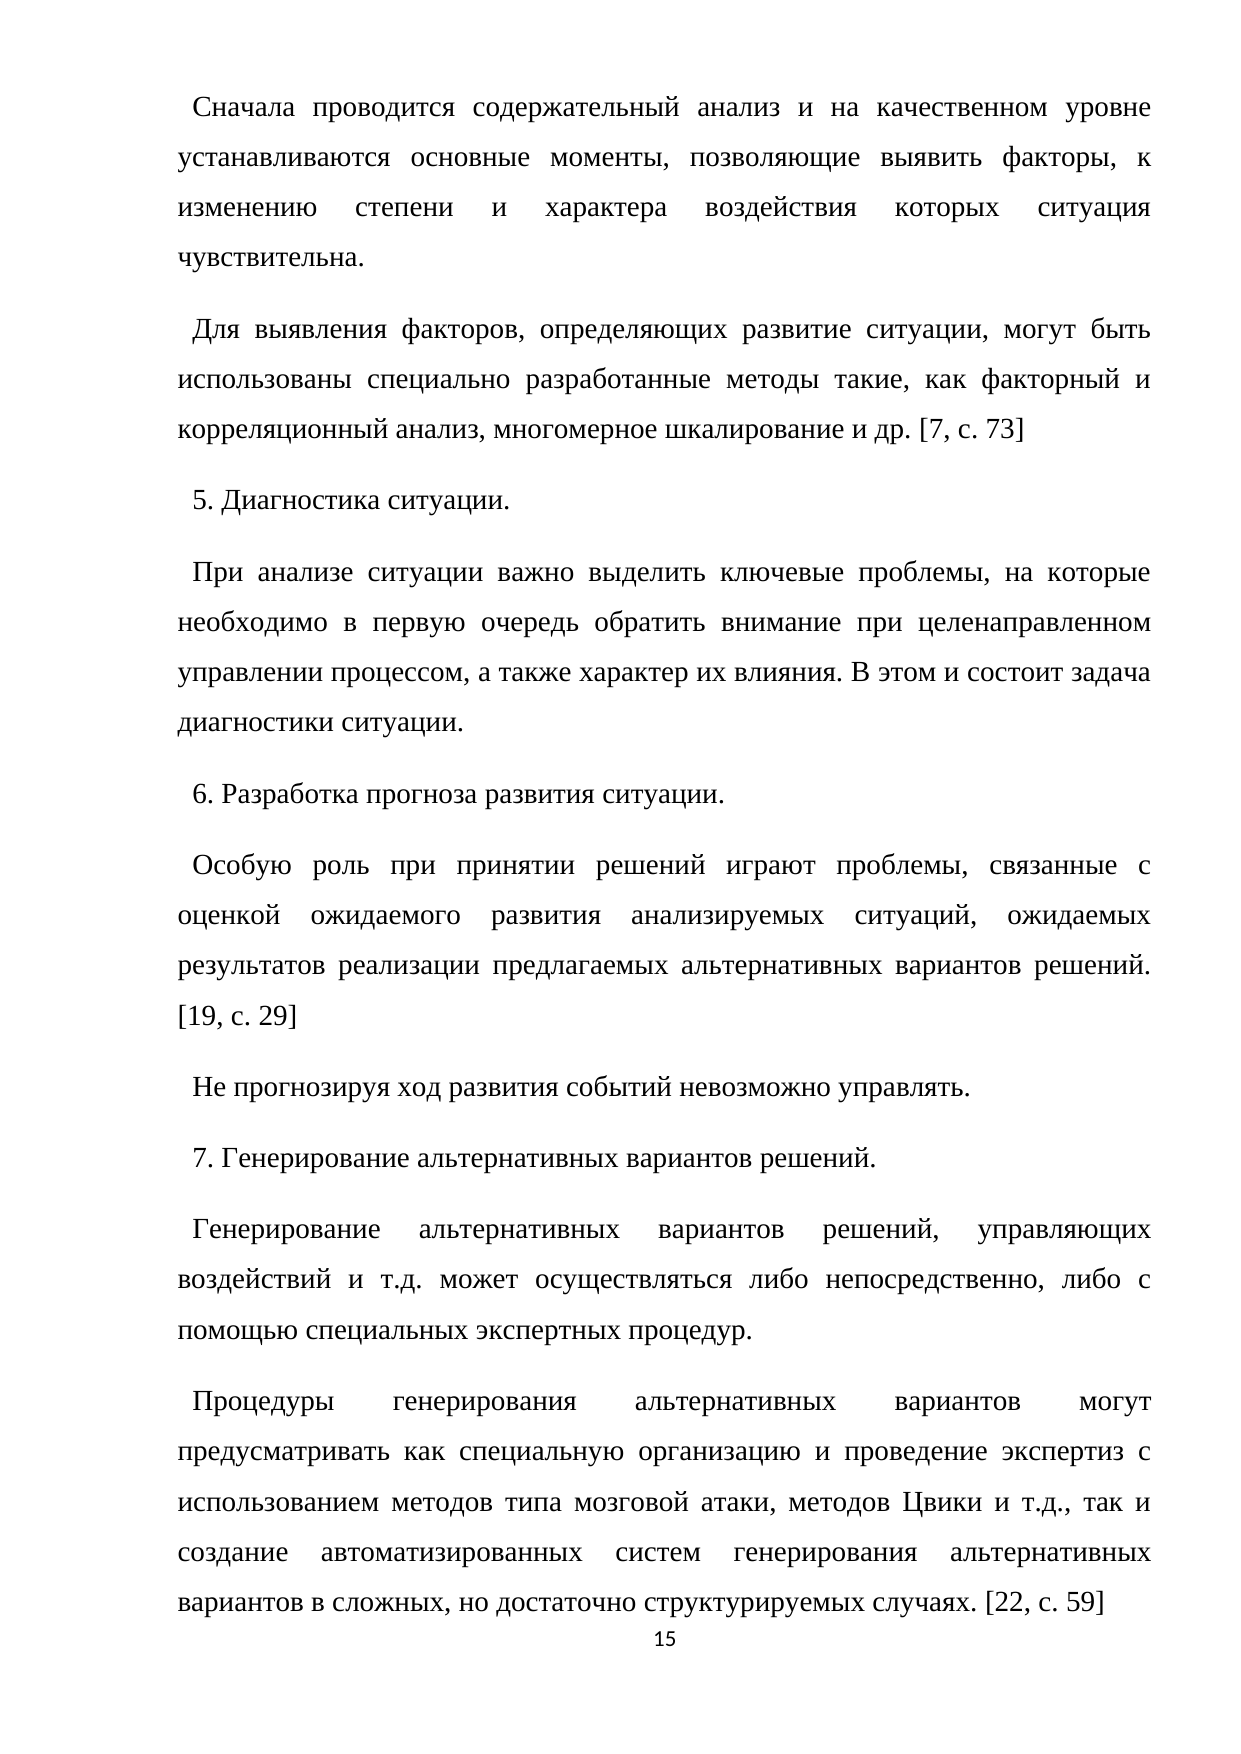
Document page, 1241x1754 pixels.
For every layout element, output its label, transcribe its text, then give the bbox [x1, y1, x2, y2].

text 6. Разработка прогноза развития ситуации. [177, 776, 1152, 809]
text Не прогнозируя ход развития событий невозможно управлять. [177, 1069, 1152, 1102]
text 5. Диагностика ситуации. [177, 482, 1152, 516]
text При анализе ситуации важно выделить ключевые проблемы, на которые необходимо в первую очередь обратить внимание при целенаправленном управлении процессом, а также характер их влияния. В этом и состоит задача диагностики ситуации. [177, 554, 1152, 738]
text 7. Генерирование альтернативных вариантов решений. [177, 1140, 1152, 1174]
text Для выявления факторов, определяющих развитие ситуации, могут быть использованы специально разработанные методы такие, как факторный и корреляционный анализ, многомерное шкалирование и др. [7, c. 73] [177, 311, 1152, 445]
text Генерирование альтернативных вариантов решений, управляющих воздействий и т.д. может осуществляться либо непосредственно, либо с помощью специальных экспертных процедур. [177, 1211, 1152, 1345]
text Процедуры генерирования альтернативных вариантов могут предусматривать как специальную организацию и проведение экспертиз с использованием методов типа мозговой атаки, методов Цвики и т.д., так и создание автоматизированных систем генерирования альтернативных вариантов в сложных, но достаточно структурируемых случаях. [22, c. 59] [177, 1383, 1152, 1618]
text Сначала проводится содержательный анализ и на качественном уровне устанавливаются основные моменты, позволяющие выявить факторы, к изменению степени и характера воздействия которых ситуация чувствительна. [177, 89, 1152, 273]
text Особую роль при принятии решений играют проблемы, связанные с оценкой ожидаемого развития анализируемых ситуаций, ожидаемых результатов реализации предлагаемых альтернативных вариантов решений. [19, c. 29] [177, 847, 1152, 1031]
